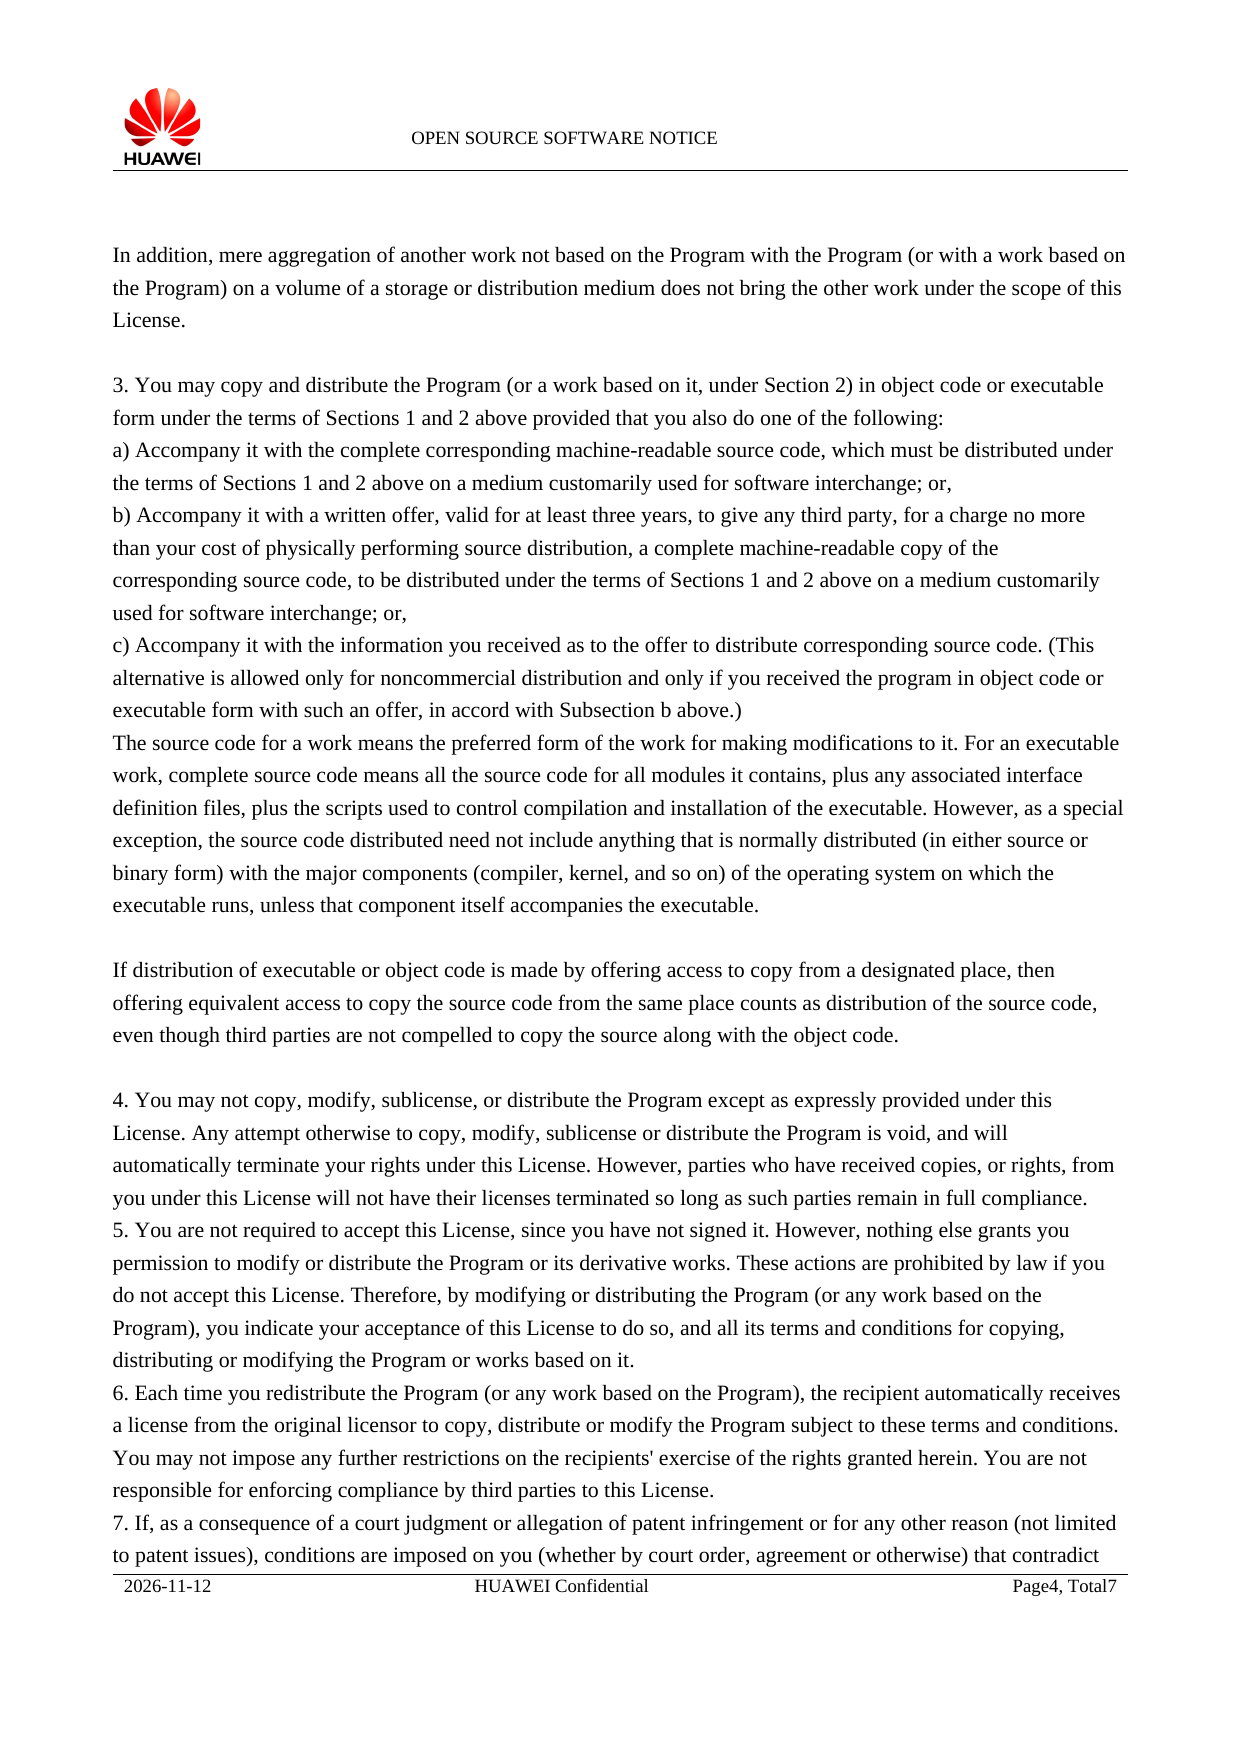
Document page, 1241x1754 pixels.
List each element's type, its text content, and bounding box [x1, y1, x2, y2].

picture [124, 88, 201, 165]
